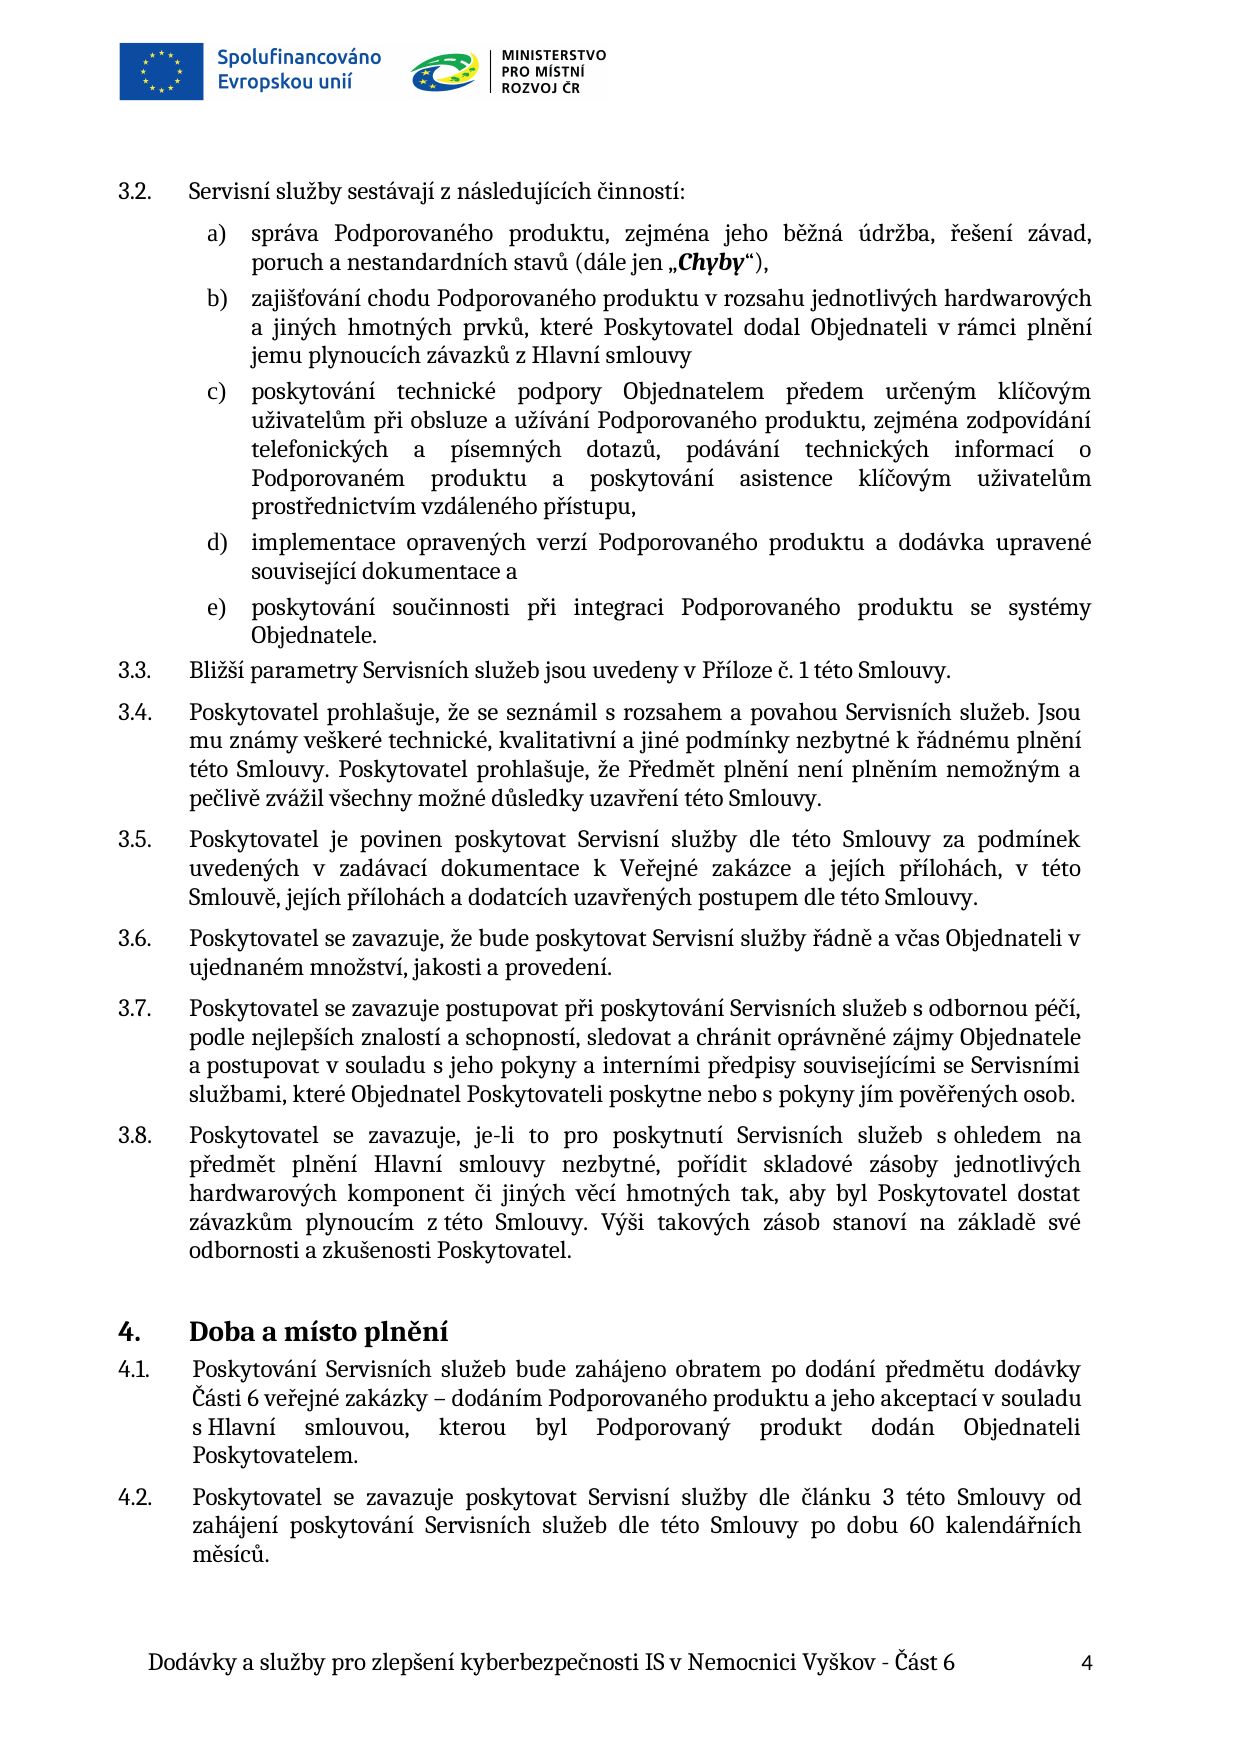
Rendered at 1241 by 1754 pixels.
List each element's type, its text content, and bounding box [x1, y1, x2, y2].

list Poskytovatel je povinen poskytovat Servisní služby dle této Smlouvy za podmínek uvedených v zadávací dokumentace k Veřejné zakázce a jejích přílohách, v této Smlouvě, jejích přílohách a dodatcích uzavřených postupem dle této Smlouvy. [118, 825, 1082, 911]
list poskytování součinnosti při integraci Podporovaného produktu se systémy Objednatele. [207, 592, 1092, 650]
list zajišťování chodu Podporovaného produktu v rozsahu jednotlivých hardwarových a jiných hmotných prvků, které Poskytovatel dodal Objednateli v rámci plnění jemu plynoucích závazků z Hlavní smlouvy [207, 283, 1092, 370]
list Poskytovatel se zavazuje, že bude poskytovat Servisní služby řádně a včas Objednateli v ujednaném množství, jakosti a provedení. [118, 924, 1082, 981]
list poskytování technické podpory Objednatelem předem určeným klíčovým uživatelům při obsluze a užívání Podporovaného produktu, zejména zodpovídání telefonických a písemných dotazů, podávání technických informací o Podporovaném produktu a poskytování asistence klíčovým uživatelům prostřednictvím vzdáleného přístupu, [207, 376, 1092, 521]
list Poskytovatel se zavazuje postupovat při poskytování Servisních služeb s odbornou péčí, podle nejlepších znalostí a schopností, sledovat a chránit oprávněné zájmy Objednatele a postupovat v souladu s jeho pokyny a interními předpisy souvisejícími se Servisními službami, které Objednatel Poskytovateli poskytne nebo s pokyny jím pověřených osob. [118, 994, 1082, 1109]
list Poskytovatel se zavazuje, je-li to pro poskytnutí Servisních služeb s ohledem na předmět plnění Hlavní smlouvy nezbytné, pořídit skladové zásoby jednotlivých hardwarových komponent či jiných věcí hmotných tak, aby byl Poskytovatel dostat závazkům plynoucím z této Smlouvy. Výši takových zásob stanoví na základě své odbornosti a zkušenosti Poskytovatel. [118, 1121, 1082, 1265]
list Bližší parametry Servisních služeb jsou uvedeny v Příloze č. 1 této Smlouvy. [118, 656, 1082, 685]
list Servisní služby sestávají z následujících činností: [118, 177, 1082, 206]
list implementace opravených verzí Podporovaného produktu a dodávka upravené související dokumentace a [207, 527, 1092, 586]
list Poskytování Servisních služeb bude zahájeno obratem po dodání předmětu dodávky Části 6 veřejné zakázky – dodáním Podporovaného produktu a jeho akceptací v souladu s Hlavní smlouvou, kterou byl Podporovaný produkt dodán Objednateli Poskytovatelem. [118, 1355, 1082, 1470]
subtitle Doba a místo plnění [118, 1315, 1092, 1349]
list Poskytovatel se zavazuje poskytovat Servisní služby dle článku 3 této Smlouvy od zahájení poskytování Servisních služeb dle této Smlouvy po dobu 60 kalendářních měsíců. [118, 1482, 1082, 1569]
list správa Podporovaného produktu, zejména jeho běžná údržba, řešení závad, poruch a nestandardních stavů (dále jen „Chyby“), [207, 218, 1092, 277]
picture [118, 42, 610, 102]
list Poskytovatel prohlašuje, že se seznámil s rozsahem a povahou Servisních služeb. Jsou mu známy veškeré technické, kvalitativní a jiné podmínky nezbytné k řádnému plnění této Smlouvy. Poskytovatel prohlašuje, že Předmět plnění není plněním nemožným a pečlivě zvážil všechny možné důsledky uzavření této Smlouvy. [118, 698, 1082, 813]
